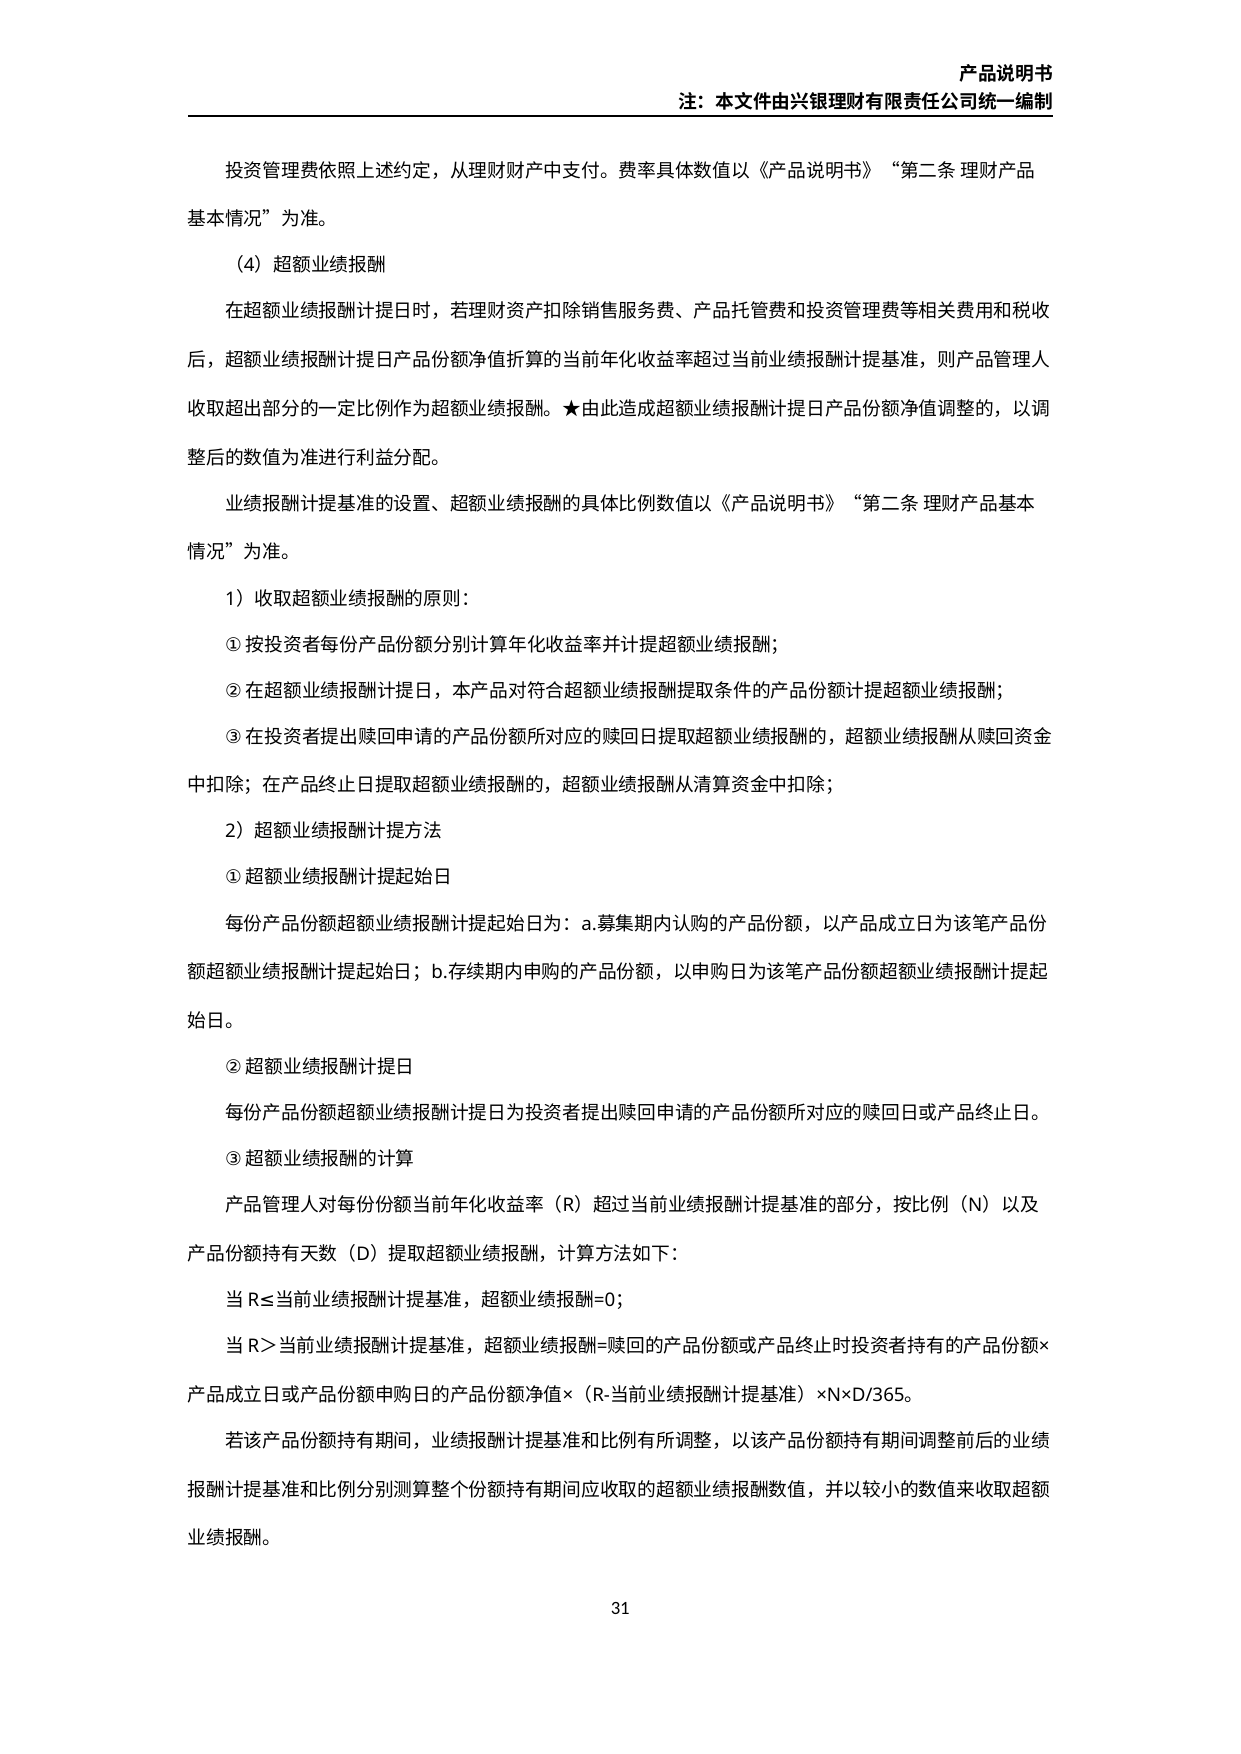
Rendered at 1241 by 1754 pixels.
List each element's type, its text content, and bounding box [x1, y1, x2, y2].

text ②超额业绩报酬计提日 [187, 1049, 1053, 1082]
text 每份产品份额超额业绩报酬计提起始日为：a.募集期内认购的产品份额，以产品成立日为该笔产品份额超额业绩报酬计提起始日；b.存续期内申购的产品份额，以申购日为该笔产品份额超额业绩报酬计提起始日。 [187, 906, 1053, 1036]
text ①超额业绩报酬计提起始日 [187, 859, 1053, 892]
text ③在投资者提出赎回申请的产品份额所对应的赎回日提取超额业绩报酬的，超额业绩报酬从赎回资金中扣除；在产品终止日提取超额业绩报酬的，超额业绩报酬从清算资金中扣除； [187, 719, 1053, 800]
text 每份产品份额超额业绩报酬计提日为投资者提出赎回申请的产品份额所对应的赎回日或产品终止日。 [187, 1095, 1053, 1128]
text 2）超额业绩报酬计提方法 [187, 813, 1053, 846]
text 业绩报酬计提基准的设置、超额业绩报酬的具体比例数值以《产品说明书》“第二条 理财产品基本情况”为准。 [187, 486, 1053, 567]
text 若该产品份额持有期间，业绩报酬计提基准和比例有所调整，以该产品份额持有期间调整前后的业绩报酬计提基准和比例分别测算整个份额持有期间应收取的超额业绩报酬数值，并以较小的数值来收取超额业绩报酬。 [187, 1423, 1053, 1553]
text 投资管理费依照上述约定，从理财财产中支付。费率具体数值以《产品说明书》“第二条 理财产品基本情况”为准。 [187, 153, 1053, 234]
text 产品管理人对每份份额当前年化收益率（R）超过当前业绩报酬计提基准的部分，按比例（N）以及产品份额持有天数（D）提取超额业绩报酬，计算方法如下： [187, 1187, 1053, 1268]
text ②在超额业绩报酬计提日，本产品对符合超额业绩报酬提取条件的产品份额计提超额业绩报酬； [187, 673, 1053, 705]
text 在超额业绩报酬计提日时，若理财资产扣除销售服务费、产品托管费和投资管理费等相关费用和税收后，超额业绩报酬计提日产品份额净值折算的当前年化收益率超过当前业绩报酬计提基准，则产品管理人收取超出部分的一定比例作为超额业绩报酬。★由此造成超额业绩报酬计提日产品份额净值调整的，以调整后的数值为准进行利益分配。 [187, 293, 1053, 472]
text 当R≤当前业绩报酬计提基准，超额业绩报酬=0； [187, 1282, 1053, 1314]
text （4）超额业绩报酬 [187, 247, 1053, 280]
text ①按投资者每份产品份额分别计算年化收益率并计提超额业绩报酬； [187, 627, 1053, 659]
text ③超额业绩报酬的计算 [187, 1141, 1053, 1174]
text 当R＞当前业绩报酬计提基准，超额业绩报酬=赎回的产品份额或产品终止时投资者持有的产品份额×产品成立日或产品份额申购日的产品份额净值×（R-当前业绩报酬计提基准）×N×D/365。 [187, 1328, 1053, 1409]
text 1）收取超额业绩报酬的原则： [187, 581, 1053, 613]
